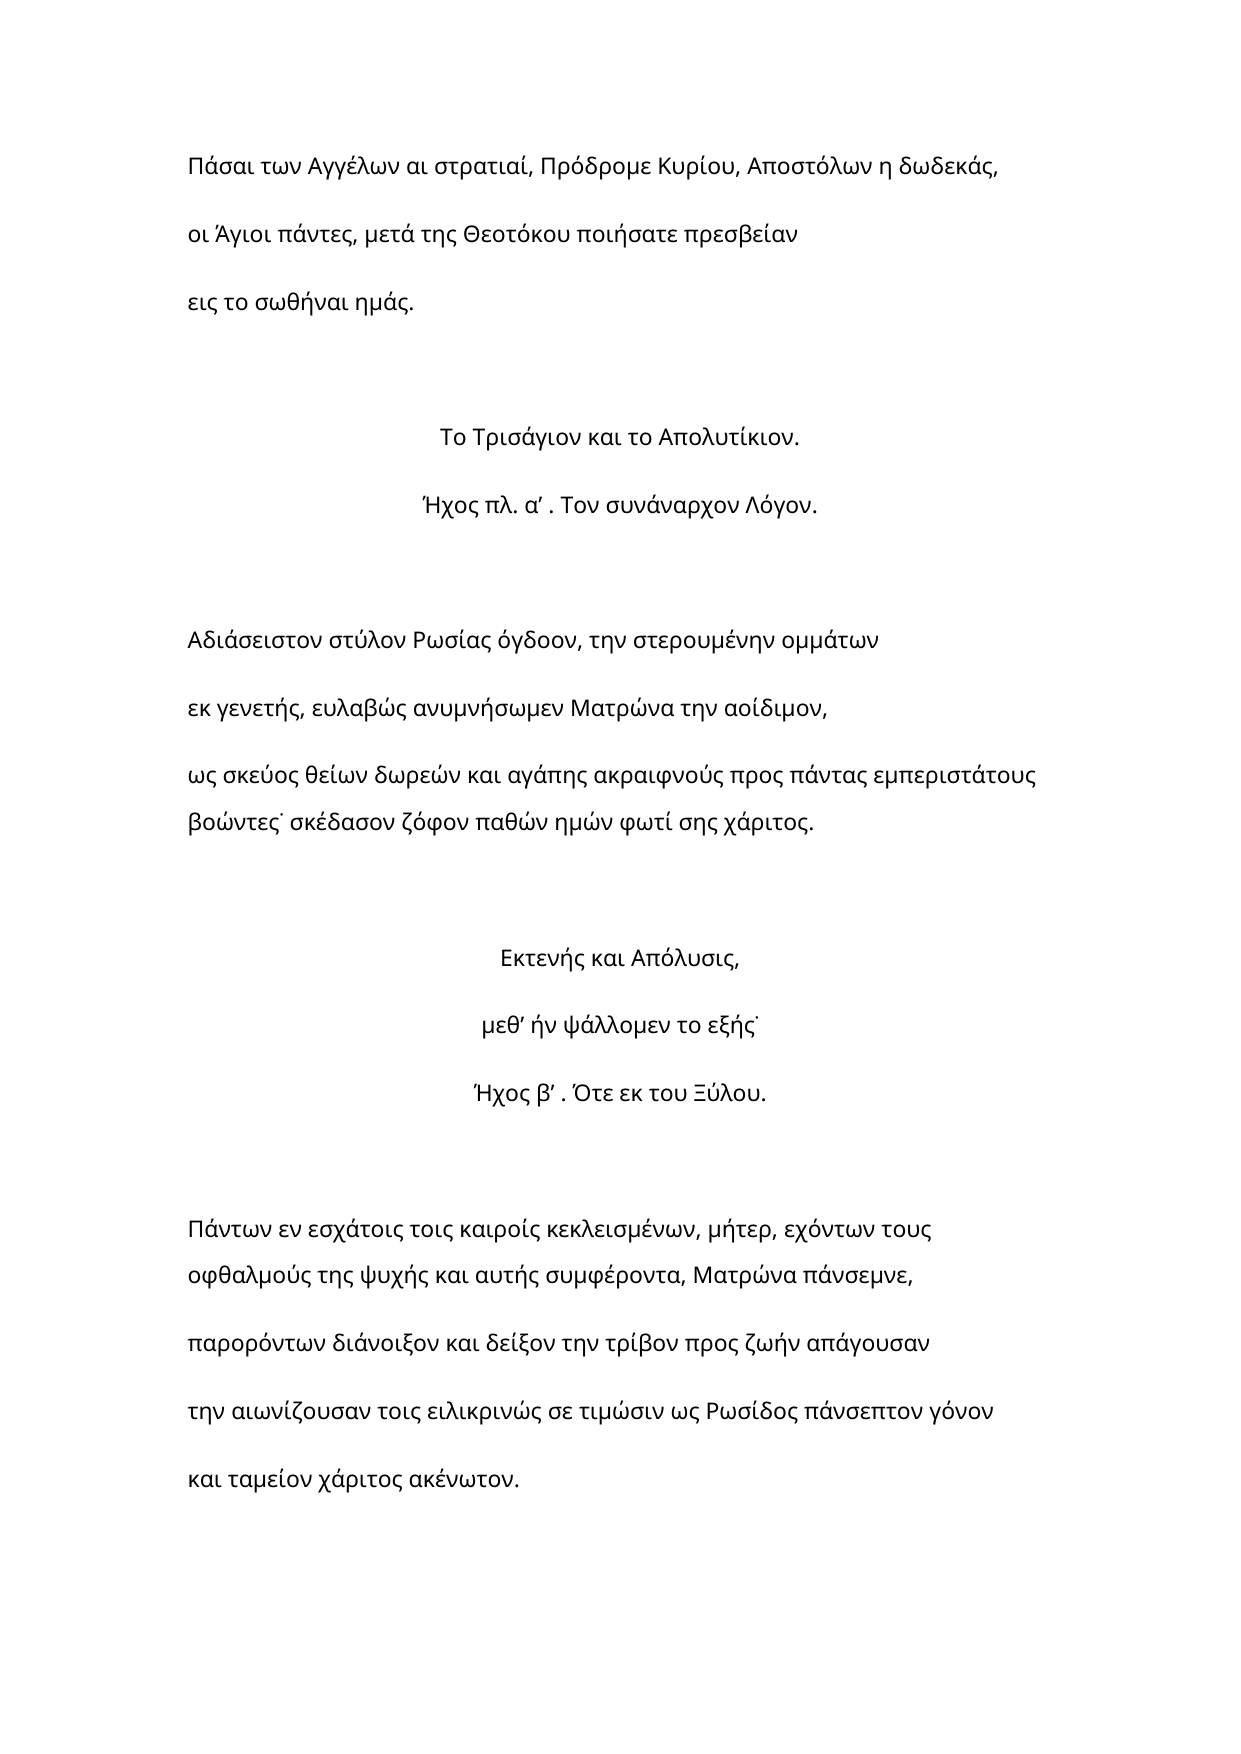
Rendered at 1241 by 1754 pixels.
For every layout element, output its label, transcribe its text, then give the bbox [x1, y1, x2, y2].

text εκ γενετής, ευλαβώς ανυμνήσωμεν Ματρώνα την αοίδιμον, [187, 692, 1053, 723]
text την αιωνίζουσαν τοις ειλικρινώς σε τιμώσιν ως Ρωσίδος πάνσεπτον γόνον [187, 1395, 1053, 1426]
text και ταμείον χάριτος ακένωτον. [187, 1462, 1053, 1494]
text Πάντων εν εσχάτοις τοις καιροίς κεκλεισμένων, μήτερ, εχόντων τους οφθαλμούς της ψυχής και αυτής συμφέροντα, Ματρώνα πάνσεμνε, [187, 1212, 1053, 1291]
text οι Άγιοι πάντες, μετά της Θεοτόκου ποιήσατε πρεσβείαν [187, 218, 1053, 249]
text μεθ’ ήν ψάλλομεν το εξής˙ [187, 1009, 1053, 1041]
text Ήχος β’ . Ότε εκ του Ξύλου. [187, 1077, 1053, 1108]
text εις το σωθήναι ημάς. [187, 285, 1053, 317]
text Πάσαι των Αγγέλων αι στρατιαί, Πρόδρομε Κυρίου, Αποστόλων η δωδεκάς, [187, 150, 1053, 181]
text παρορόντων διάνοιξον και δείξον την τρίβον προς ζωήν απάγουσαν [187, 1327, 1053, 1358]
text Εκτενής και Απόλυσις, [187, 942, 1053, 973]
text ως σκεύος θείων δωρεών και αγάπης ακραιφνούς προς πάντας εμπεριστάτους βοώντες˙ σκέδασον ζόφον παθών ημών φωτί σης χάριτος. [187, 759, 1053, 837]
text Ήχος πλ. α’ . Τον συνάναρχον Λόγον. [187, 488, 1053, 520]
text Το Τρισάγιον και το Απολυτίκιον. [187, 421, 1053, 452]
text Αδιάσειστον στύλον Ρωσίας όγδοον, την στερουμένην ομμάτων [187, 624, 1053, 655]
